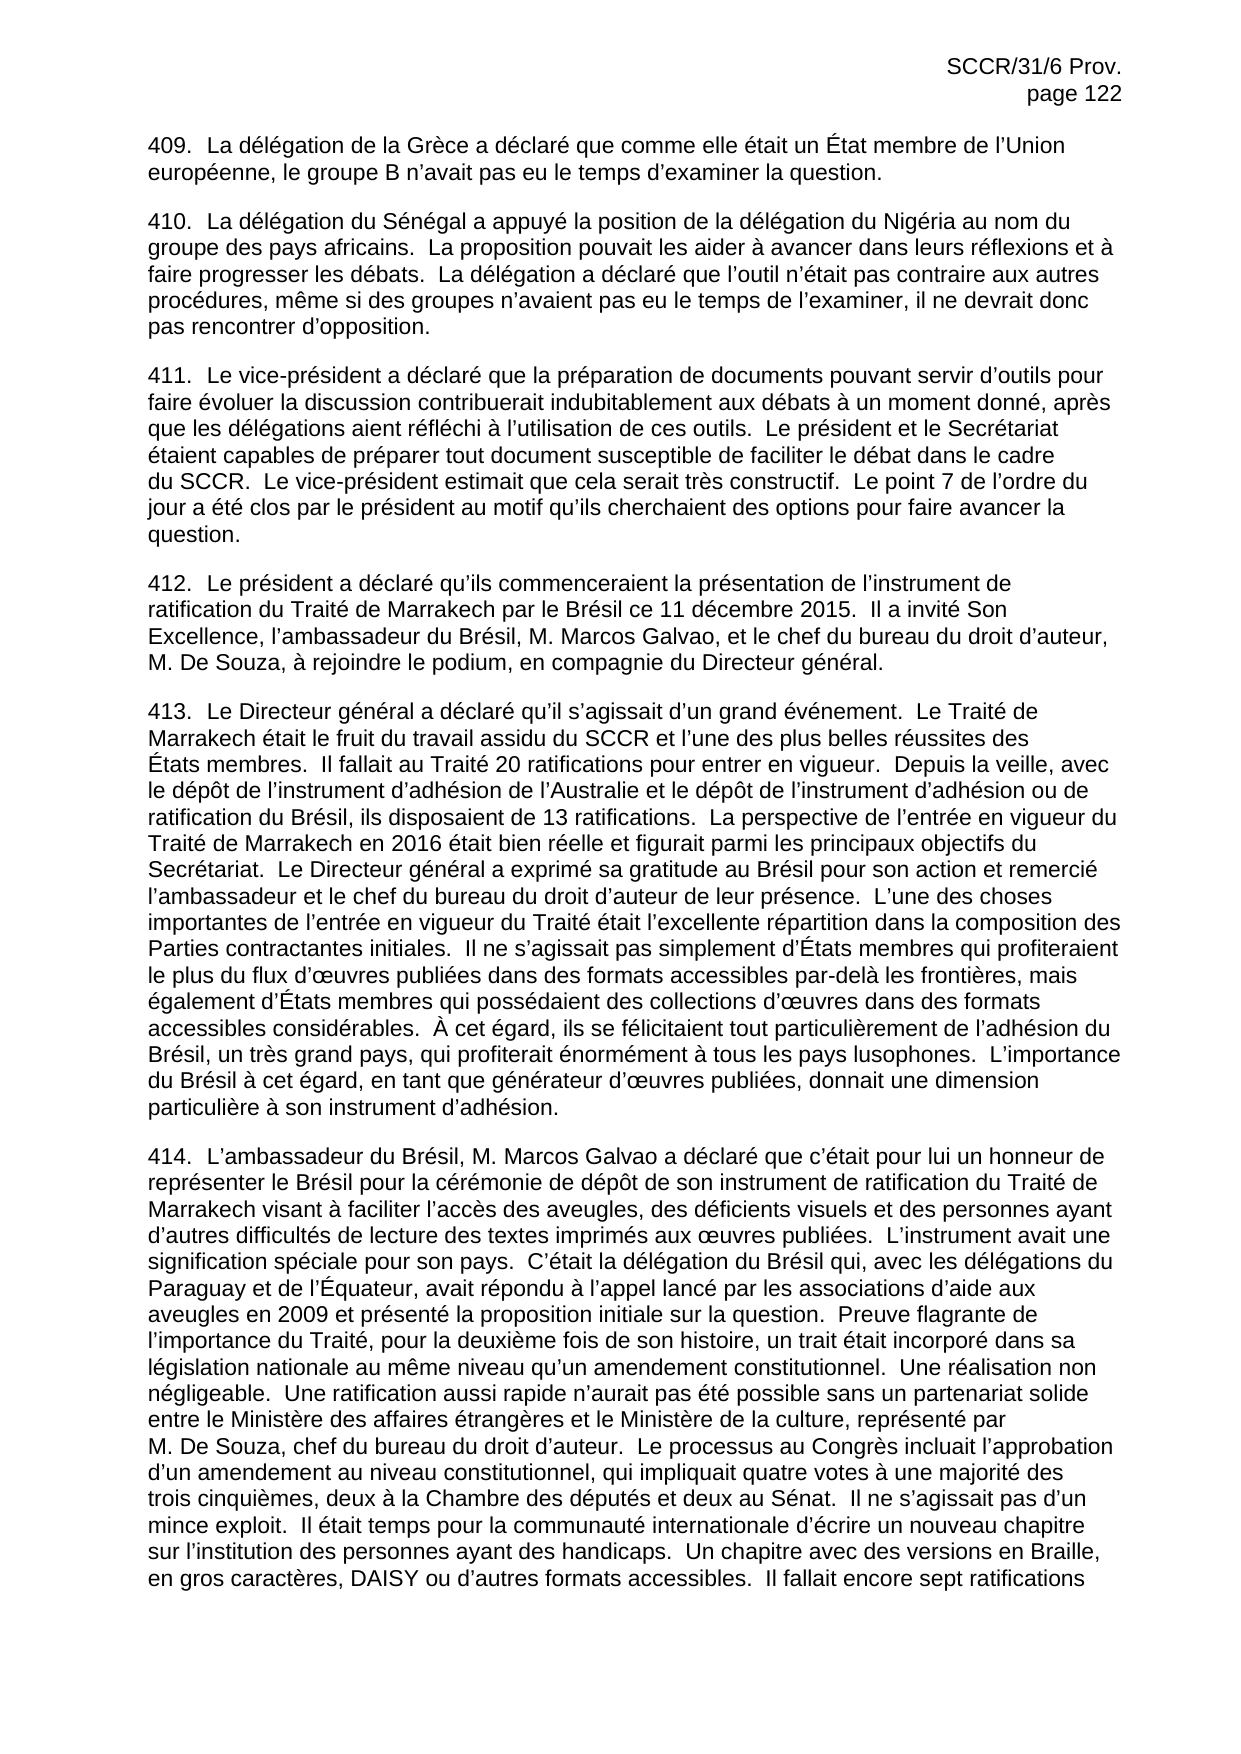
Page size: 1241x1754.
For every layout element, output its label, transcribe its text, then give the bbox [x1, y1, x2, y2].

text La délégation du Sénégal a appuyé la position de la délégation du Nigéria au nom du groupe des pays africains. La proposition pouvait les aider à avancer dans leurs réflexions et à faire progresser les débats. La délégation a déclaré que l’outil n’était pas contraire aux autres procédures, même si des groupes n’avaient pas eu le temps de l’examiner, il ne devrait donc pas rencontrer d’opposition. [148, 208, 1122, 339]
text Le Directeur général a déclaré qu’il s’agissait d’un grand événement. Le Traité de Marrakech était le fruit du travail assidu du SCCR et l’une des plus belles réussites des États membres. Il fallait au Traité 20 ratifications pour entrer en vigueur. Depuis la veille, avec le dépôt de l’instrument d’adhésion de l’Australie et le dépôt de l’instrument d’adhésion ou de ratification du Brésil, ils disposaient de 13 ratifications. La perspective de l’entrée en vigueur du Traité de Marrakech en 2016 était bien réelle et figurait parmi les principaux objectifs du Secrétariat. Le Directeur général a exprimé sa gratitude au Brésil pour son action et remercié l’ambassadeur et le chef du bureau du droit d’auteur de leur présence. L’une des choses importantes de l’entrée en vigueur du Traité était l’excellente répartition dans la composition des Parties contractantes initiales. Il ne s’agissait pas simplement d’États membres qui profiteraient le plus du flux d’œuvres publiées dans des formats accessibles par-delà les frontières, mais également d’États membres qui possédaient des collections d’œuvres dans des formats accessibles considérables. À cet égard, ils se félicitaient tout particulièrement de l’adhésion du Brésil, un très grand pays, qui profiterait énormément à tous les pays lusophones. L’importance du Brésil à cet égard, en tant que générateur d’œuvres publiées, donnait une dimension particulière à son instrument d’adhésion. [148, 698, 1122, 1120]
text Le vice-président a déclaré que la préparation de documents pouvant servir d’outils pour faire évoluer la discussion contribuerait indubitablement aux débats à un moment donné, après que les délégations aient réfléchi à l’utilisation de ces outils. Le président et le Secrétariat étaient capables de préparer tout document susceptible de faciliter le débat dans le cadre du SCCR. Le vice-président estimait que cela serait très constructif. Le point 7 de l’ordre du jour a été clos par le président au motif qu’ils cherchaient des options pour faire avancer la question. [148, 362, 1122, 547]
text La délégation de la Grèce a déclaré que comme elle était un État membre de l’Union européenne, le groupe B n’avait pas eu le temps d’examiner la question. [148, 132, 1122, 185]
text Le président a déclaré qu’ils commenceraient la présentation de l’instrument de ratification du Traité de Marrakech par le Brésil ce 11 décembre 2015. Il a invité Son Excellence, l’ambassadeur du Brésil, M. Marcos Galvao, et le chef du bureau du droit d’auteur, M. De Souza, à rejoindre le podium, en compagnie du Directeur général. [148, 570, 1122, 675]
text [148, 1143, 1122, 1591]
